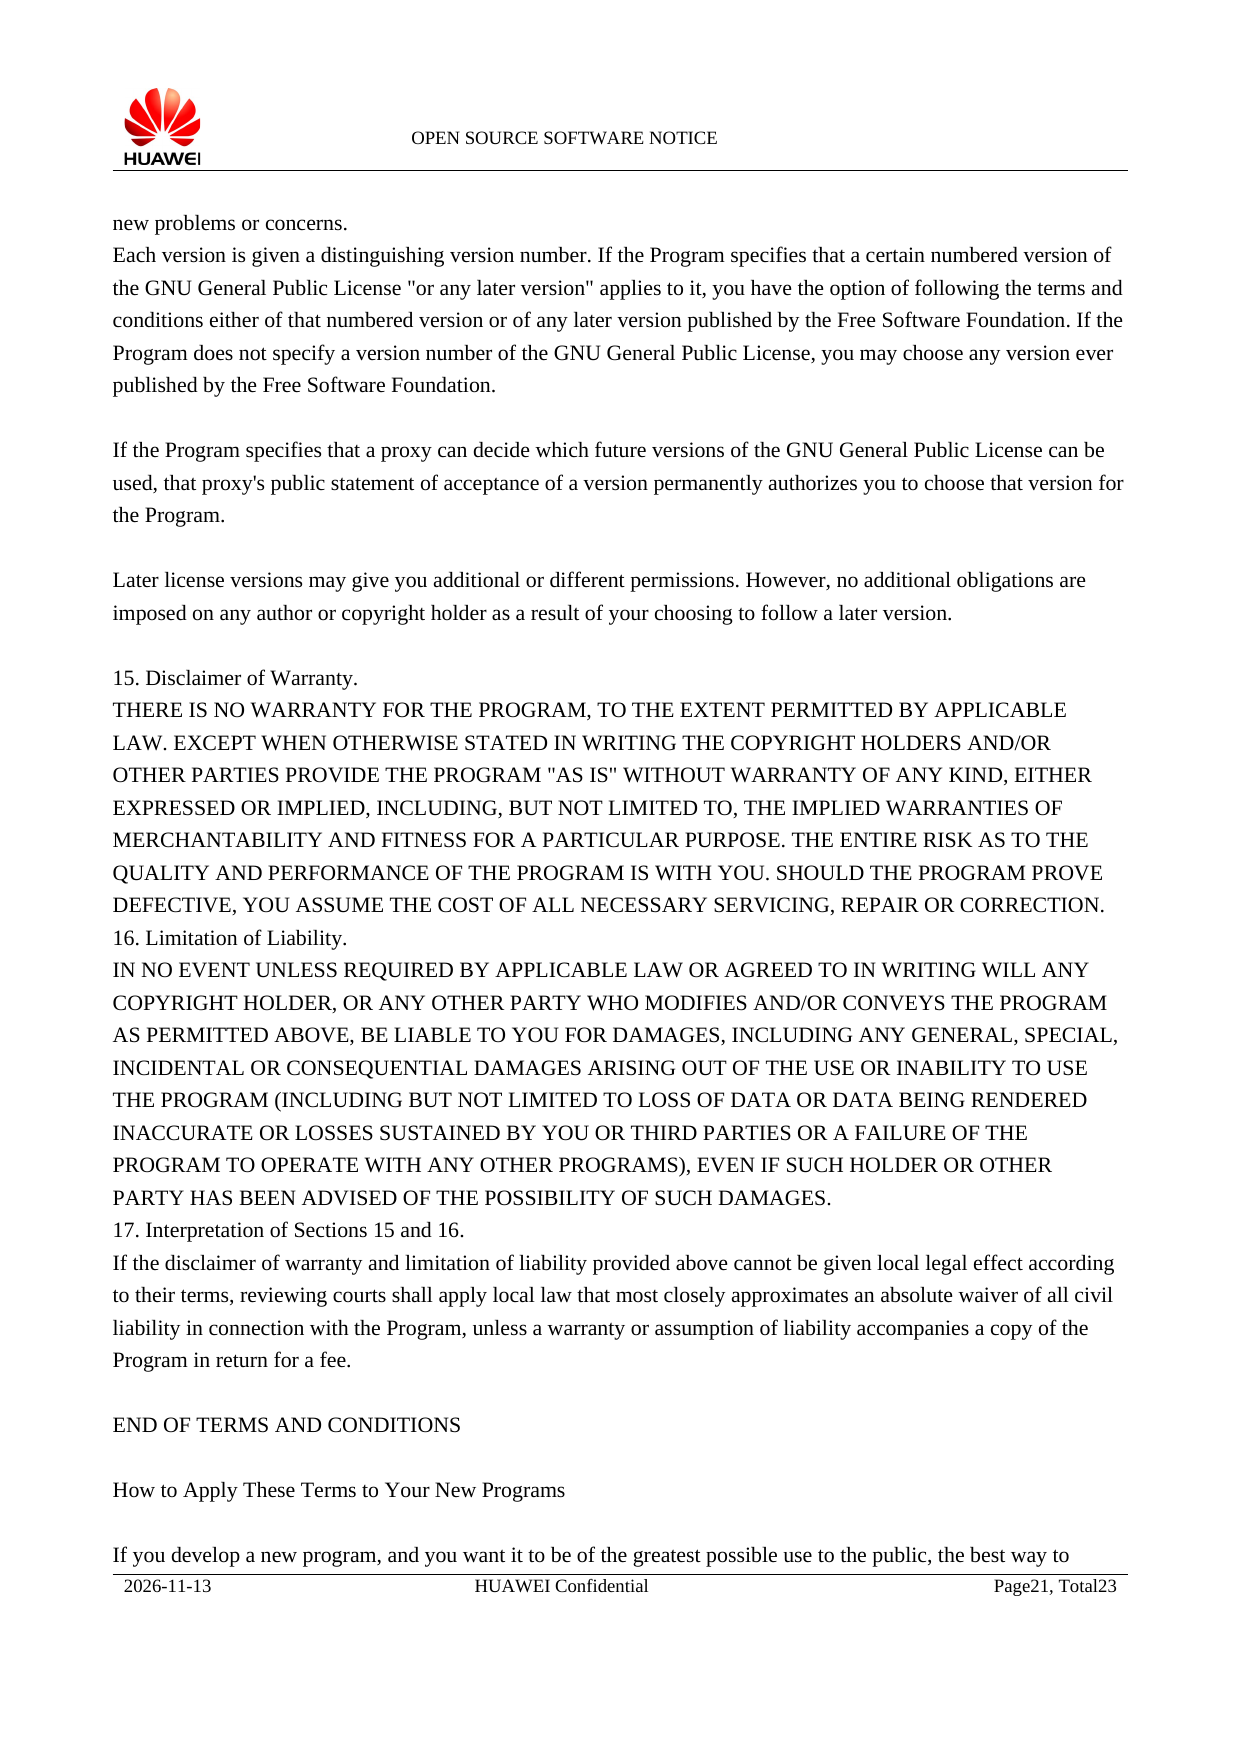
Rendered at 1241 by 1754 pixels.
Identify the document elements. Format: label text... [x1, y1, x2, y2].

picture [124, 88, 201, 165]
